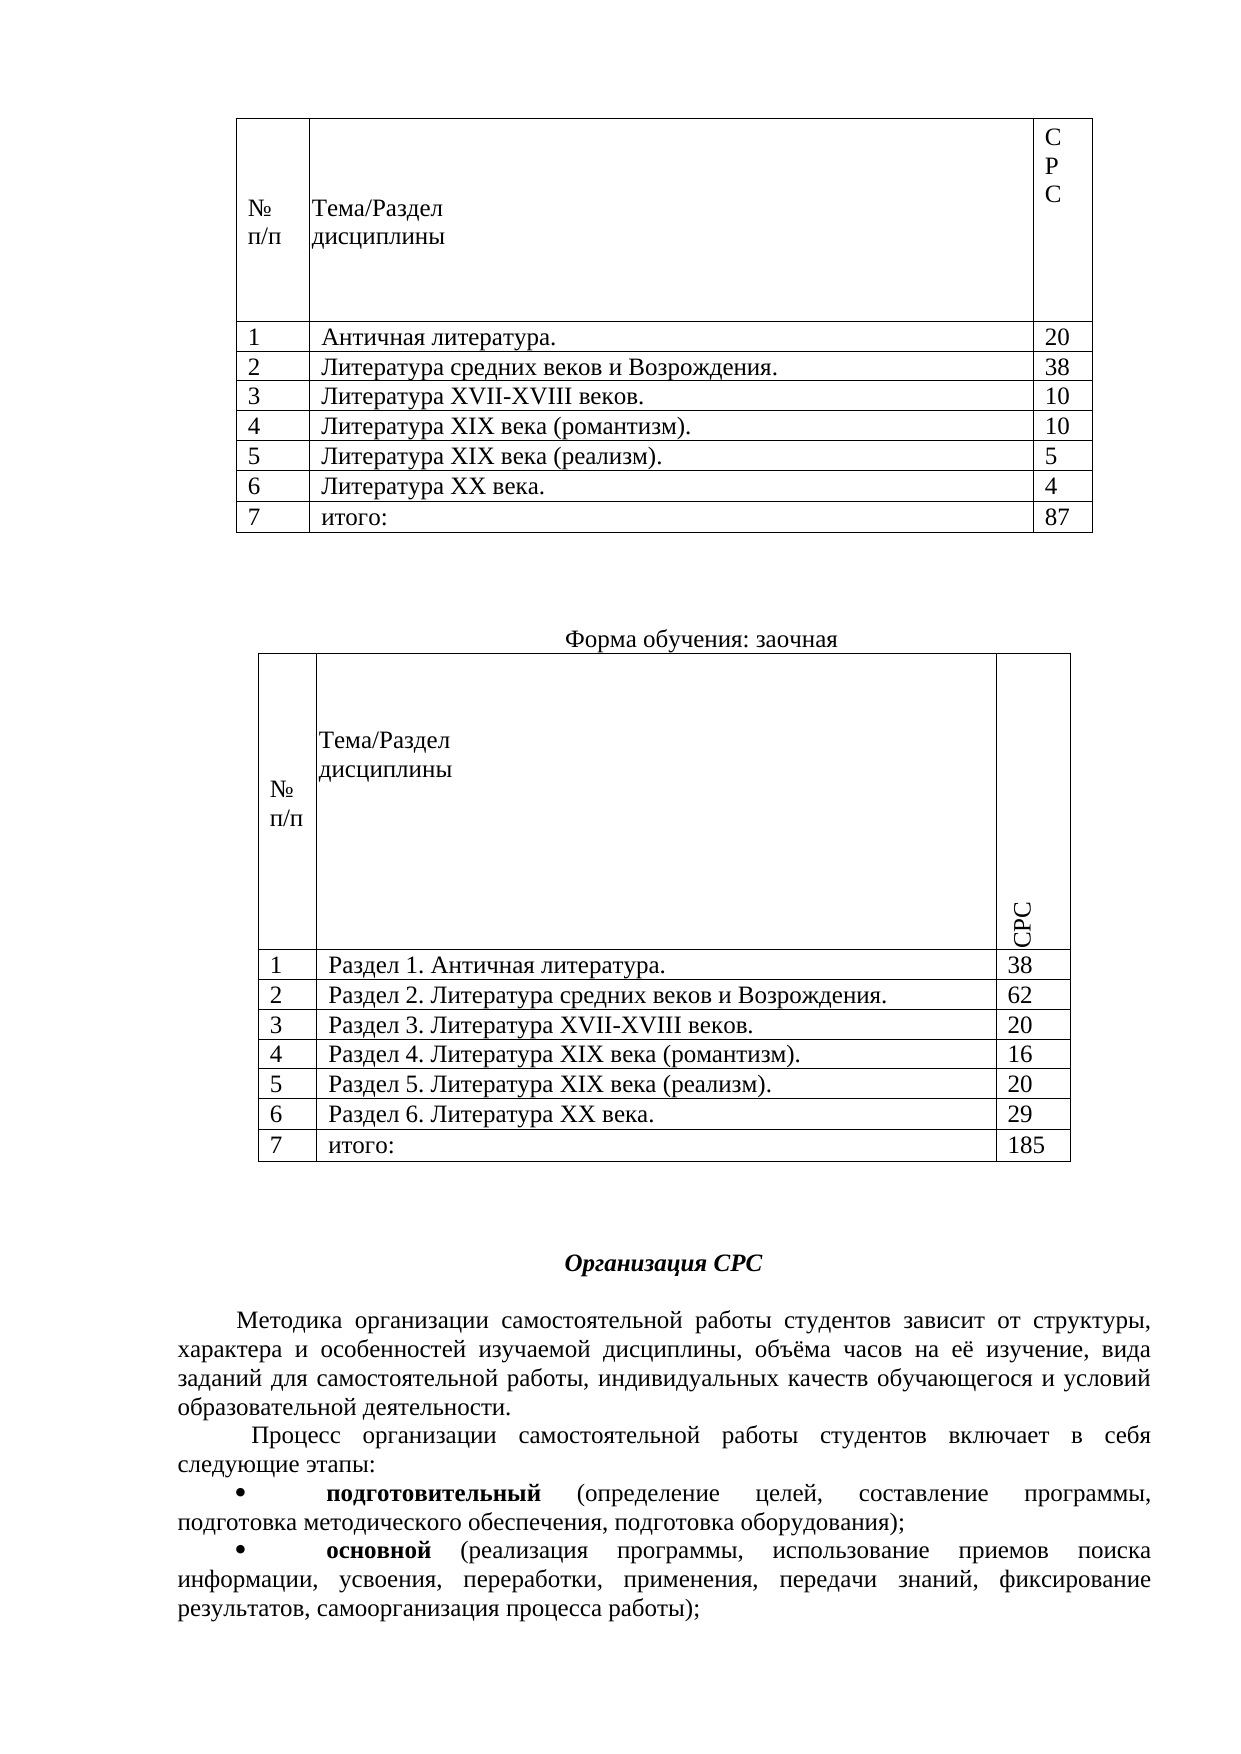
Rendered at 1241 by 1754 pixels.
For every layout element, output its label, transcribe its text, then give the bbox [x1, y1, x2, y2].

table_cell Литература XIX века (реализм). [310, 441, 1033, 470]
table_cell 5 [259, 1069, 316, 1098]
text Форма обучения: заочная [251, 624, 1152, 653]
table_cell Раздел 2. Литература средних веков и Возрождения. [317, 980, 996, 1009]
table_cell 3 [237, 381, 309, 410]
table_cell 185 [997, 1130, 1070, 1161]
table_cell 5 [1034, 441, 1092, 470]
table_cell 6 [259, 1099, 316, 1129]
table_cell Раздел 1. Античная литература. [317, 950, 996, 979]
text Методика организации самостоятельной работы студентов зависит от структуры, характера и особенностей изучаемой дисциплины, объёма часов на её изучение, вида заданий для самостоятельной работы, индивидуальных качеств обучающегося и условий образовательной деятельности. [177, 1305, 1152, 1420]
table_header № п/п [259, 654, 316, 949]
table_cell СРС [997, 789, 1070, 949]
table_cell итого: [317, 1130, 996, 1161]
table_cell Раздел 6. Литература ХХ века. [317, 1099, 996, 1129]
table_header Тема/Раздел дисциплины [317, 654, 996, 949]
table_cell 38 [1034, 352, 1092, 380]
table_cell Литература средних веков и Возрождения. [310, 352, 1033, 380]
table_cell 20 [997, 1069, 1070, 1098]
table_header [997, 654, 1070, 789]
table_cell 10 [1034, 411, 1092, 440]
list основной (реализация программы, использование приемов поиска информации, усвоения, переработки, применения, передачи знаний, фиксирование результатов, самоорганизация процесса работы); [177, 1535, 1152, 1622]
table_cell 2 [237, 352, 309, 380]
table_cell 62 [997, 980, 1070, 1009]
table_cell Раздел 4. Литература XIX века (романтизм). [317, 1040, 996, 1068]
table_cell 20 [997, 1010, 1070, 1038]
table_cell 2 [259, 980, 316, 1009]
table_cell итого: [310, 502, 1033, 532]
table_cell 38 [997, 950, 1070, 979]
text Организация СРС [177, 1248, 1152, 1277]
table_cell 16 [997, 1040, 1070, 1068]
table_cell Литература XVII-XVIII веков. [310, 381, 1033, 410]
table_cell Литература XIX века (романтизм). [310, 411, 1033, 440]
table_cell 7 [237, 502, 309, 532]
table_header СРС [1034, 119, 1092, 321]
table_header Тема/Раздел дисциплины [310, 119, 1033, 321]
table_cell Раздел 3. Литература XVII-XVIII веков. [317, 1010, 996, 1038]
table_cell 87 [1034, 502, 1092, 532]
table_cell Раздел 5. Литература XIX века (реализм). [317, 1069, 996, 1098]
table_cell 10 [1034, 381, 1092, 410]
table_cell 7 [259, 1130, 316, 1161]
table_cell 20 [1034, 322, 1092, 351]
table_cell 1 [259, 950, 316, 979]
table_header № п/п [237, 119, 309, 321]
table_cell 4 [237, 411, 309, 440]
table_cell 3 [259, 1010, 316, 1038]
table_cell 4 [1034, 471, 1092, 501]
table_cell Литература ХХ века. [310, 471, 1033, 501]
list подготовительный (определение целей, составление программы, подготовка методического обеспечения, подготовка оборудования); [177, 1478, 1152, 1535]
table_cell 5 [237, 441, 309, 470]
table_cell Античная литература. [310, 322, 1033, 351]
text Процесс организации самостоятельной работы студентов включает в себя следующие этапы: [177, 1420, 1152, 1478]
table_cell 1 [237, 322, 309, 351]
table_cell 4 [259, 1040, 316, 1068]
table_cell 6 [237, 471, 309, 501]
table_cell 29 [997, 1099, 1070, 1129]
